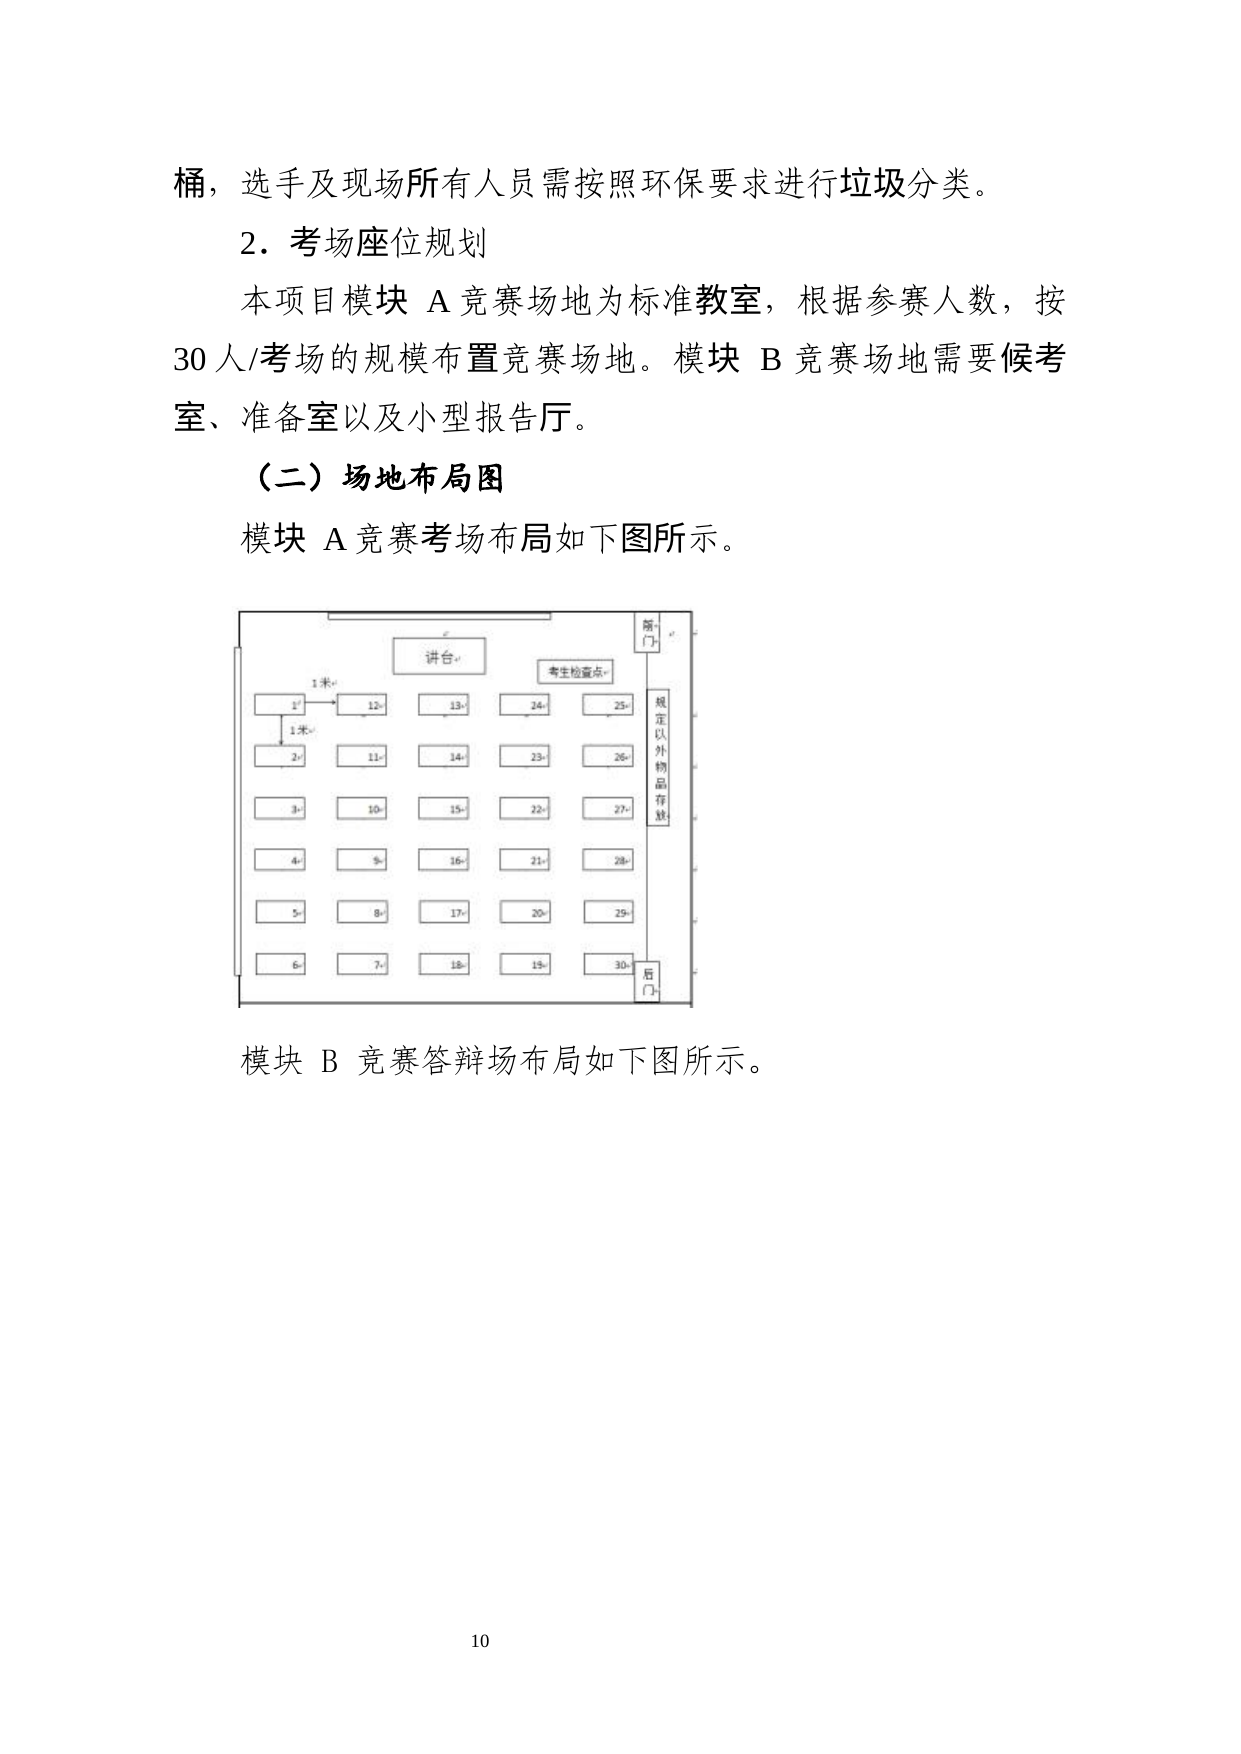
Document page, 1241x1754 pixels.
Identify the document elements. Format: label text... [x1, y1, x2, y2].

text 2．考场座位规划 [173, 207, 1068, 266]
text 模块 A 竞赛考场布局如下图所示。 [173, 503, 1068, 562]
picture [231, 606, 698, 1008]
text （二）场地布局图 [173, 443, 1035, 501]
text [173, 149, 1068, 207]
text 本项目模块 A 竞赛场地为标准教室，根据参赛人数，按 30人/考场的规模布置竞赛场地。模块 B 竞赛场地需要候考室、准备室以及小型报告厅。 [173, 266, 1068, 441]
text 模块 B 竞赛答辩场布局如下图所示。 [239, 1046, 1068, 1079]
